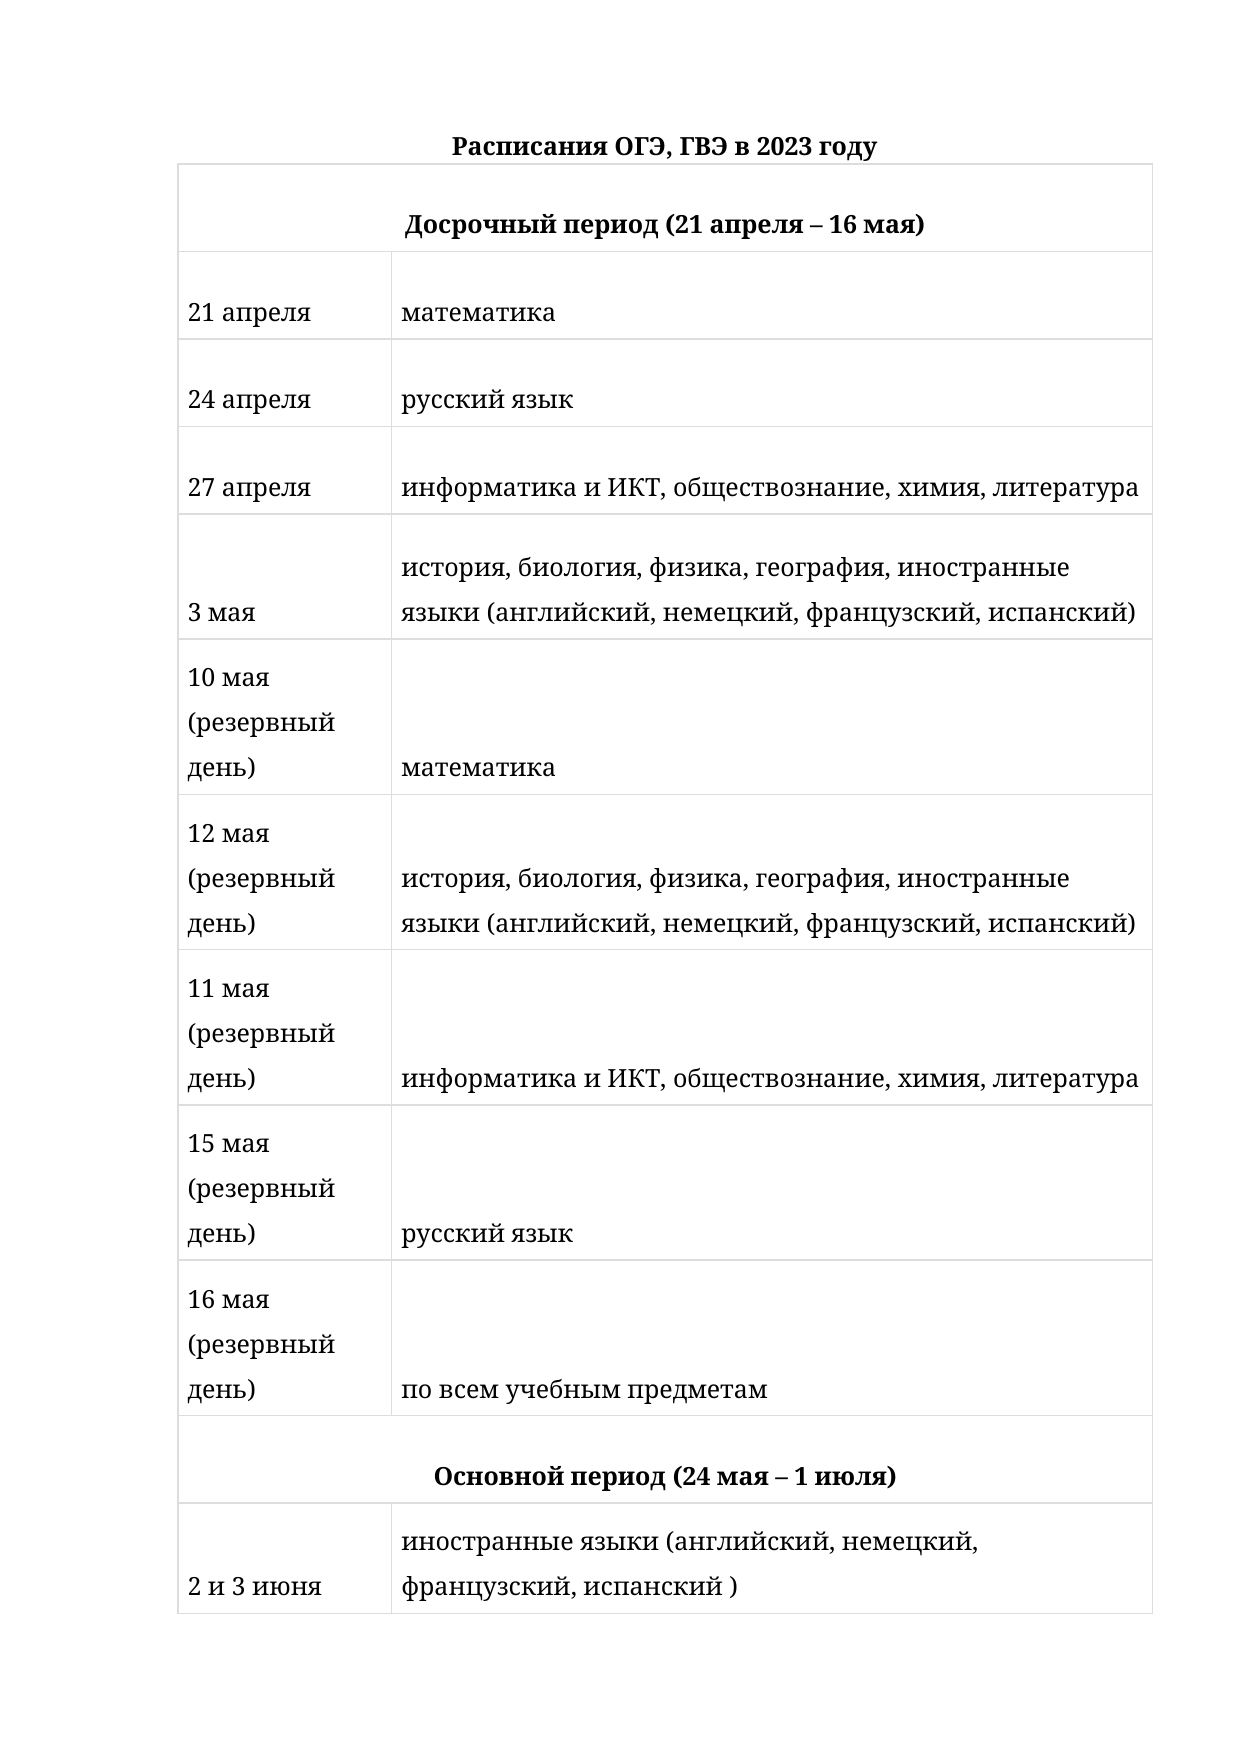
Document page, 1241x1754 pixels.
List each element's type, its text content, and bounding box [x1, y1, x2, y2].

table_cell история, биология, физика, география, иностранные языки (английский, немецкий, французский, испанский) [392, 515, 1152, 638]
table_cell 27 апреля [179, 427, 391, 513]
table_cell Основной период (24 мая – 1 июля) [179, 1416, 1152, 1502]
table_cell история, биология, физика, география, иностранные языки (английский, немецкий, французский, испанский) [392, 795, 1152, 949]
table_cell иностранные языки (английский, немецкий, французский, испанский ) [392, 1504, 1152, 1612]
table_cell русский язык [392, 1106, 1152, 1259]
table_cell 15 мая (резервный день) [179, 1106, 391, 1259]
table_cell 24 апреля [179, 340, 391, 426]
table_cell математика [392, 640, 1152, 793]
table_cell 12 мая (резервный день) [179, 795, 391, 949]
table_cell 2 и 3 июня [179, 1504, 391, 1612]
table_cell математика [392, 252, 1152, 338]
table_cell 3 мая [179, 515, 391, 638]
table_cell информатика и ИКТ, обществознание, химия, литература [392, 950, 1152, 1104]
table_cell по всем учебным предметам [392, 1261, 1152, 1415]
table_cell 21 апреля [179, 252, 391, 338]
table_cell информатика и ИКТ, обществознание, химия, литература [392, 427, 1152, 513]
table_cell 11 мая (резервный день) [179, 950, 391, 1104]
text Расписания ОГЭ, ГВЭ в 2023 году [177, 118, 1152, 163]
table_cell 10 мая (резервный день) [179, 640, 391, 793]
table_cell 16 мая (резервный день) [179, 1261, 391, 1415]
table_header Досрочный период (21 апреля – 16 мая) [179, 165, 1152, 251]
table_cell русский язык [392, 340, 1152, 426]
